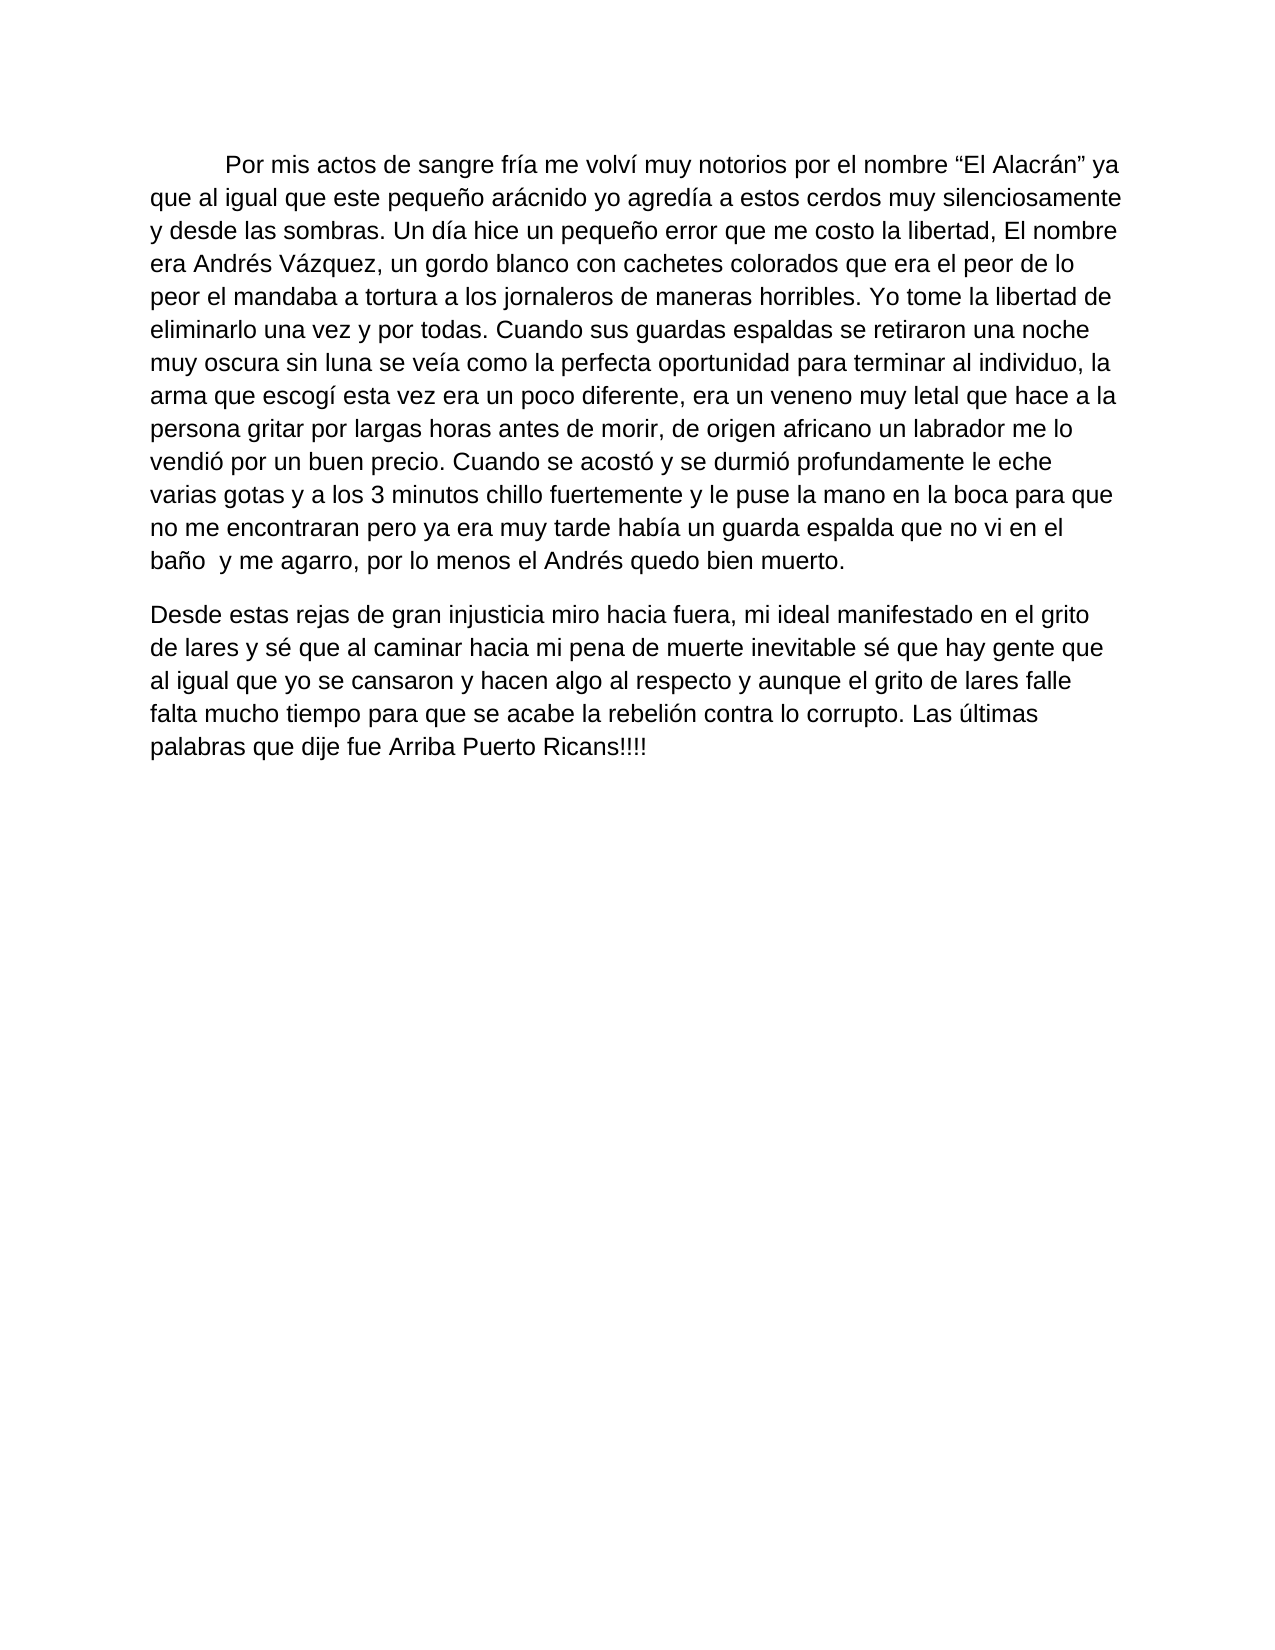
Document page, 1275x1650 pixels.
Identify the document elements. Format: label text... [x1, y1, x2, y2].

text Desde estas rejas de gran injusticia miro hacia fuera, mi ideal manifestado en el grito de lares y sé que al caminar hacia mi pena de muerte inevitable sé que hay gente que al igual que yo se cansaron y hacen algo al respecto y aunque el grito de lares falle falta mucho tiempo para que se acabe la rebelión contra lo corrupto. Las últimas palabras que dije fue Arriba Puerto Ricans!!!! [150, 600, 1125, 761]
text Por mis actos de sangre fría me volví muy notorios por el nombre “El Alacrán” ya que al igual que este pequeño arácnido yo agredía a estos cerdos muy silenciosamente y desde las sombras. Un día hice un pequeño error que me costo la libertad, El nombre era Andrés Vázquez, un gordo blanco con cachetes colorados que era el peor de lo peor el mandaba a tortura a los jornaleros de maneras horribles. Yo tome la libertad de eliminarlo una vez y por todas. Cuando sus guardas espaldas se retiraron una noche muy oscura sin luna se veía como la perfecta oportunidad para terminar al individuo, la arma que escogí esta vez era un poco diferente, era un veneno muy letal que hace a la persona gritar por largas horas antes de morir, de origen africano un labrador me lo vendió por un buen precio. Cuando se acostó y se durmió profundamente le eche varias gotas y a los 3 minutos chillo fuertemente y le puse la mano en la boca para que no me encontraran pero ya era muy tarde había un guarda espalda que no vi en el baño y me agarro, por lo menos el Andrés quedo bien muerto. [150, 150, 1125, 575]
